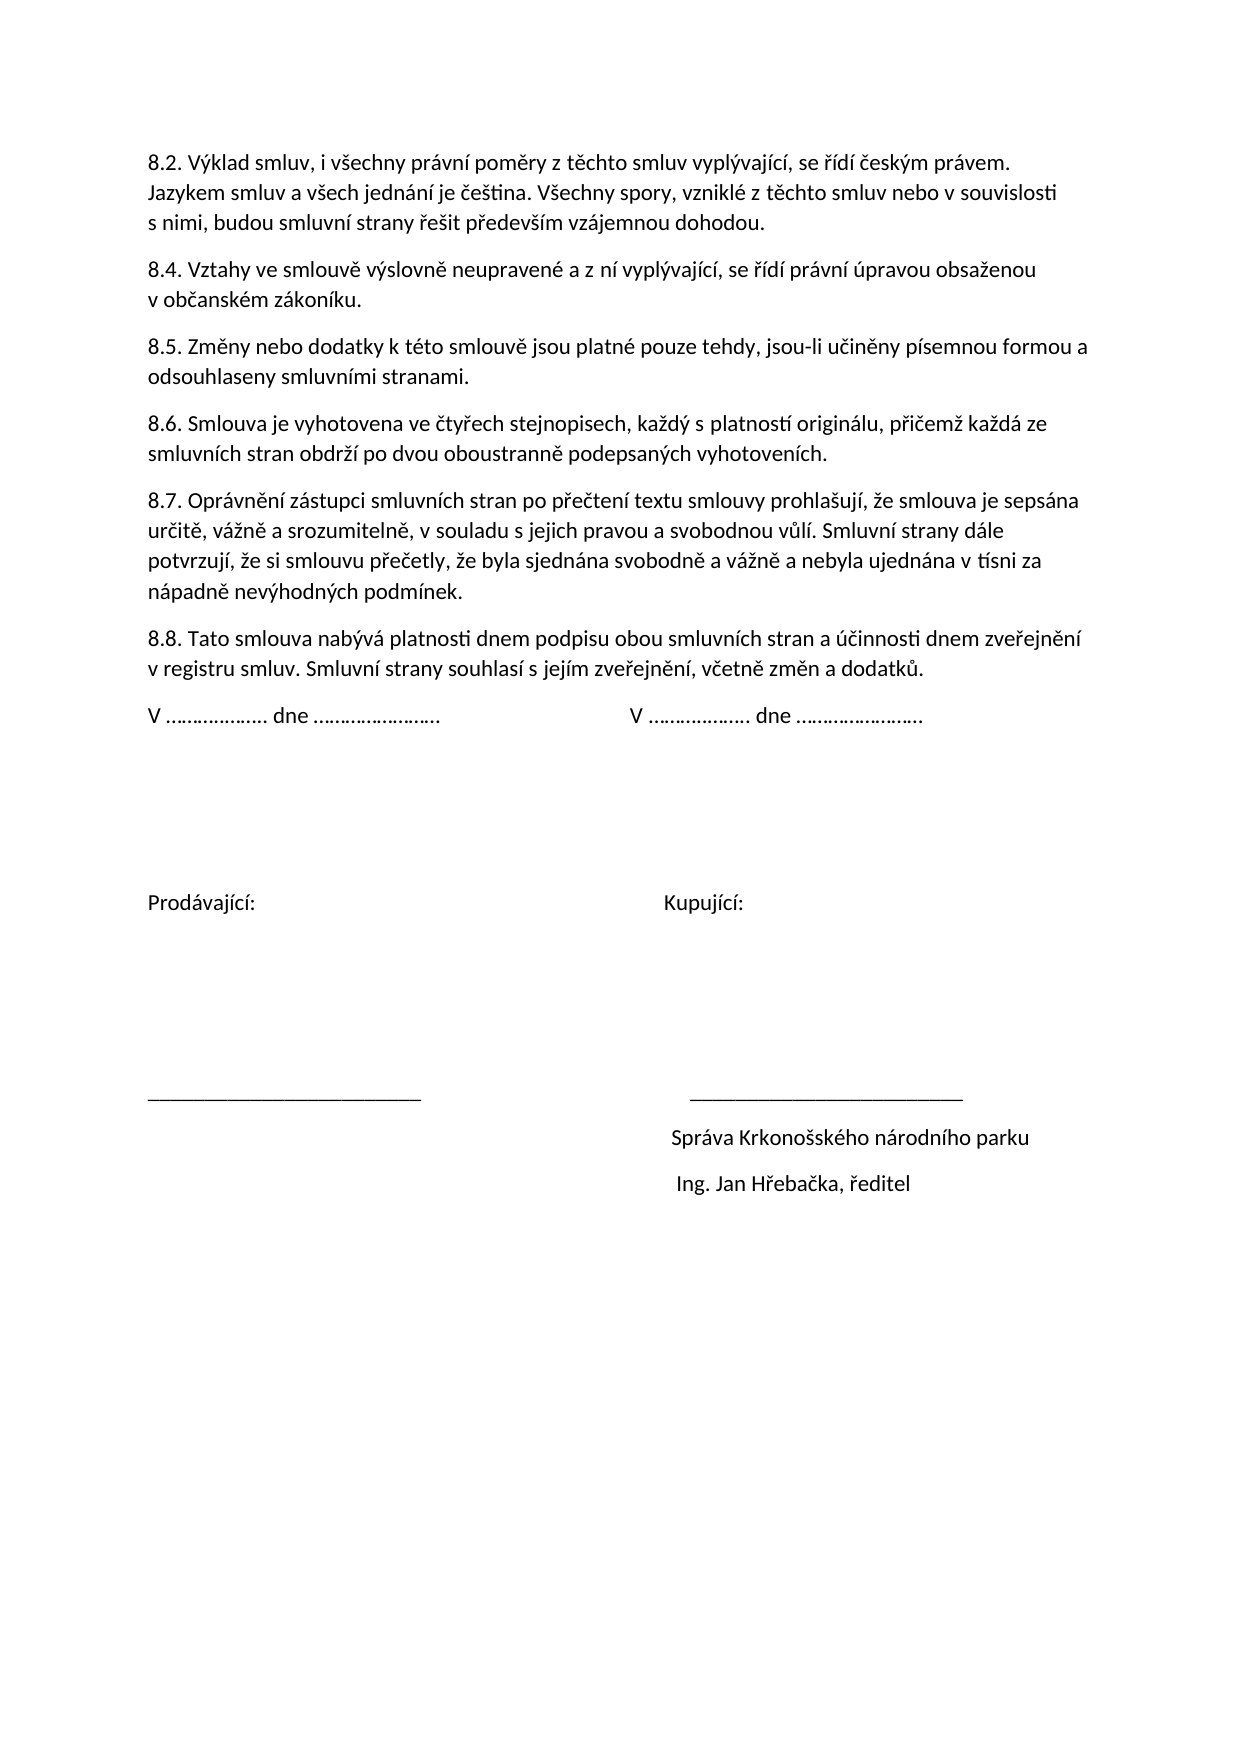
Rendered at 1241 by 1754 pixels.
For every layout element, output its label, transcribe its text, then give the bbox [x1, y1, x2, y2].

text 8.6. Smlouva je vyhotovena ve čtyřech stejnopisech, každý s platností originálu, přičemž každá ze smluvních stran obdrží po dvou oboustranně podepsaných vyhotoveních. [148, 409, 1093, 467]
text 8.4. Vztahy ve smlouvě výslovně neupravené a z ní vyplývající, se řídí právní úpravou obsaženou v občanském zákoníku. [148, 255, 1093, 313]
text 8.5. Změny nebo dodatky k této smlouvě jsou platné pouze tehdy, jsou-li učiněny písemnou formou a odsouhlaseny smluvními stranami. [148, 332, 1093, 390]
text 8.8. Tato smlouva nabývá platnosti dnem podpisu obou smluvních stran a účinnosti dnem zveřejnění v registru smluv. Smluvní strany souhlasí s jejím zveřejnění, včetně změn a dodatků. [148, 624, 1093, 682]
text V ………..…….. dne …………………… V ………..…….. dne …………………… [148, 701, 1093, 729]
text Prodávající: Kupující: [148, 888, 1093, 916]
text 8.2. Výklad smluv, i všechny právní poměry z těchto smluv vyplývající, se řídí českým právem. Jazykem smluv a všech jednání je čeština. Všechny spory, vzniklé z těchto smluv nebo v souvislosti s nimi, budou smluvní strany řešit především vzájemnou dohodou. [148, 148, 1093, 236]
text Správa Krkonošského národního parku [148, 1123, 1093, 1151]
text ________________________ ________________________ [148, 1076, 1093, 1104]
text 8.7. Oprávnění zástupci smluvních stran po přečtení textu smlouvy prohlašují, že smlouva je sepsána určitě, vážně a srozumitelně, v souladu s jejich pravou a svobodnou vůlí. Smluvní strany dále potvrzují, že si smlouvu přečetly, že byla sjednána svobodně a vážně a nebyla ujednána v tísni za nápadně nevýhodných podmínek. [148, 486, 1093, 605]
text Ing. Jan Hřebačka, ředitel [148, 1169, 1093, 1197]
